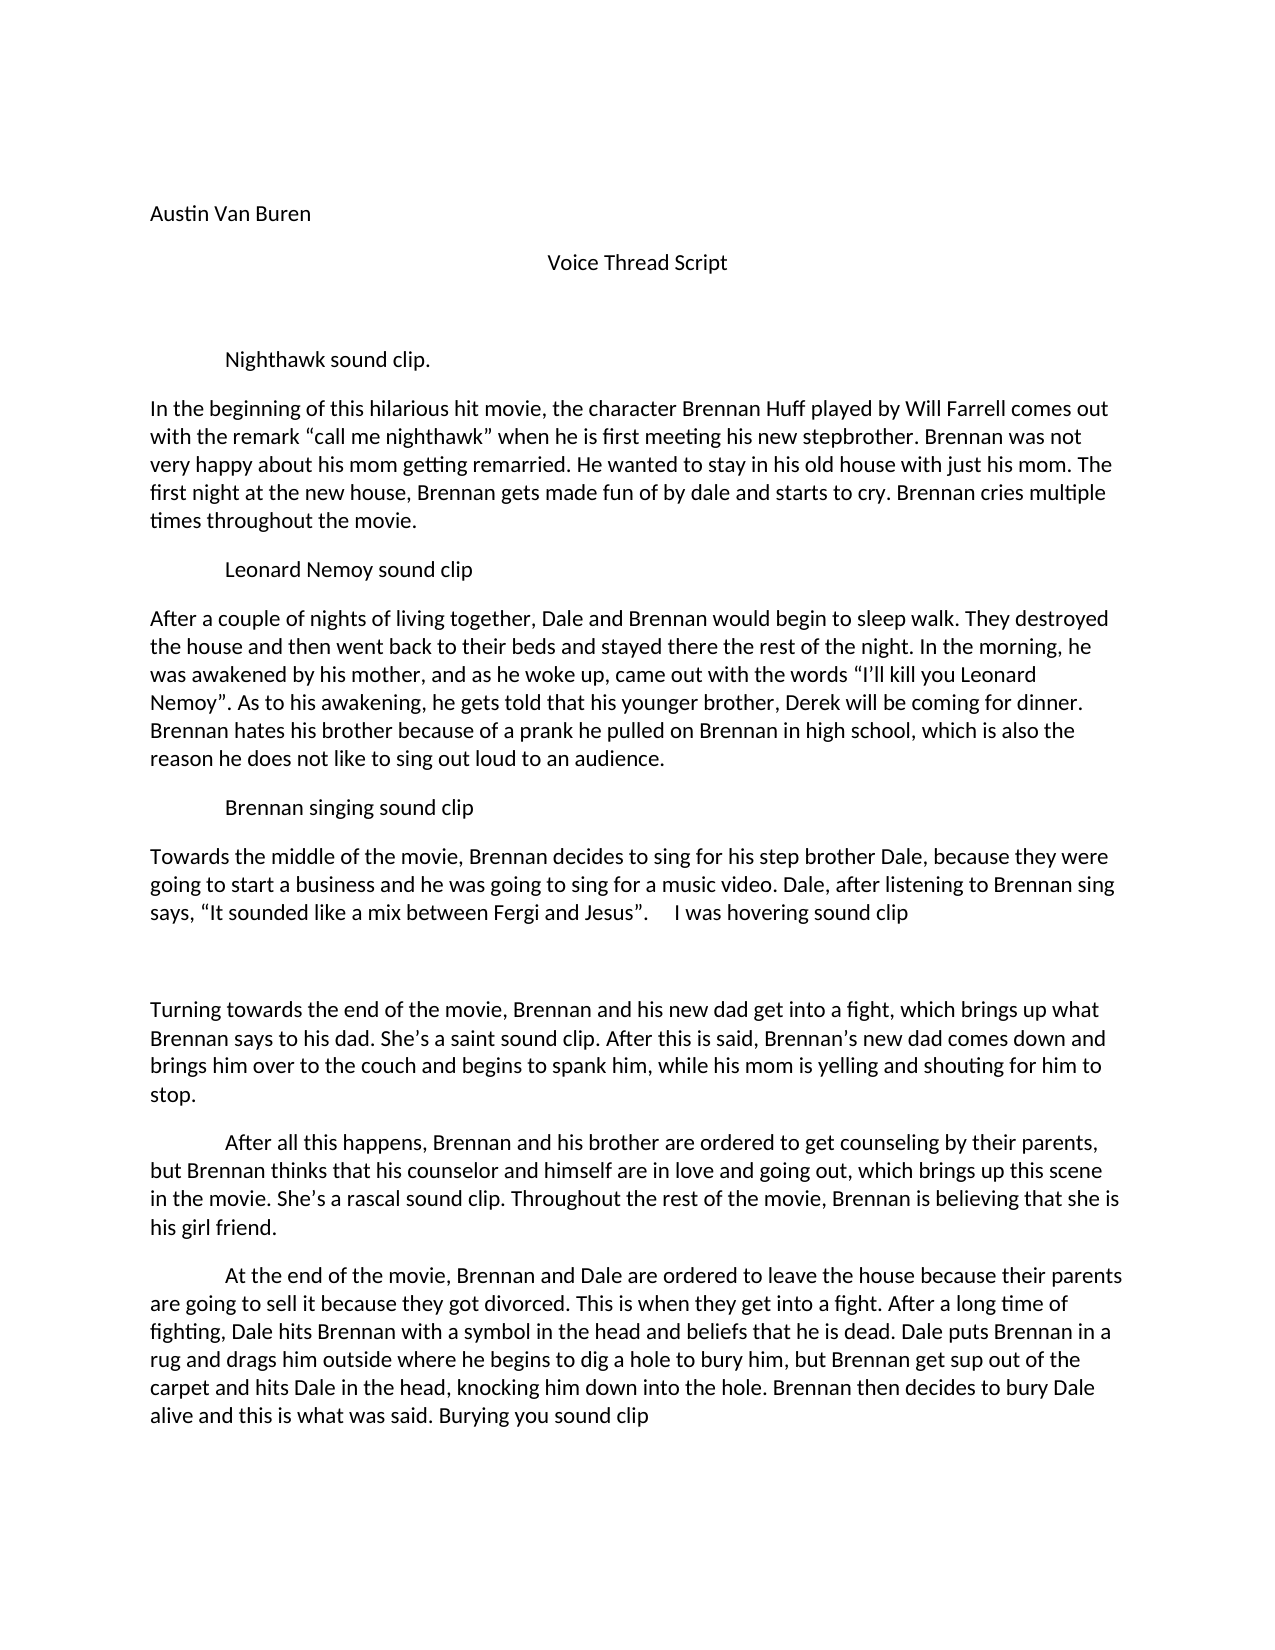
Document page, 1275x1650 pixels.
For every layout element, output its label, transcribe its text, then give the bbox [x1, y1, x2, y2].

text At the end of the movie, Brennan and Dale are ordered to leave the house because their parents are going to sell it because they got divorced. This is when they get into a fight. After a long time of fighting, Dale hits Brennan with a symbol in the head and beliefs that he is dead. Dale puts Brennan in a rug and drags him outside where he begins to dig a hole to bury him, but Brennan get sup out of the carpet and hits Dale in the head, knocking him down into the hole. Brennan then decides to bury Dale alive and this is what was said. Burying you sound clip [150, 1261, 1125, 1429]
text Towards the middle of the movie, Brennan decides to sing for his step brother Dale, because they were going to start a business and he was going to sing for a music video. Dale, after listening to Brennan sing says, “It sounded like a mix between Fergi and Jesus”. I was hovering sound clip [150, 842, 1125, 926]
text After all this happens, Brennan and his brother are ordered to get counseling by their parents, but Brennan thinks that his counselor and himself are in love and going out, which brings up this scene in the movie. She’s a rascal sound clip. Throughout the rest of the movie, Brennan is believing that she is his girl friend. [150, 1128, 1125, 1241]
text After a couple of nights of living together, Dale and Brennan would begin to sleep walk. They destroyed the house and then went back to their beds and stayed there the rest of the night. In the morning, he was awakened by his mother, and as he woke up, came out with the words “I’ll kill you Leonard Nemoy”. As to his awakening, he gets told that his younger brother, Derek will be coming for dinner. Brennan hates his brother because of a prank he pulled on Brennan in high school, which is also the reason he does not like to sing out loud to an audience. [150, 604, 1125, 772]
text Leonard Nemoy sound clip [150, 555, 1125, 583]
text Turning towards the end of the movie, Brennan and his new dad get into a fight, which brings up what Brennan says to his dad. She’s a saint sound clip. After this is said, Brennan’s new dad comes down and brings him over to the couch and begins to spank him, while his mom is yelling and shouting for him to stop. [150, 996, 1125, 1108]
text Austin Van Buren [150, 199, 1125, 227]
text Brennan singing sound clip [150, 793, 1125, 821]
text In the beginning of this hilarious hit movie, the character Brennan Huff played by Will Farrell comes out with the remark “call me nighthawk” when he is first meeting his new stepbrother. Brennan was not very happy about his mom getting remarried. He wanted to stay in his old house with just his mom. The first night at the new house, Brennan gets made fun of by dale and starts to cry. Brennan cries multiple times throughout the movie. [150, 394, 1125, 534]
text Nighthawk sound clip. [150, 345, 1125, 373]
text Voice Thread Script [150, 248, 1125, 276]
